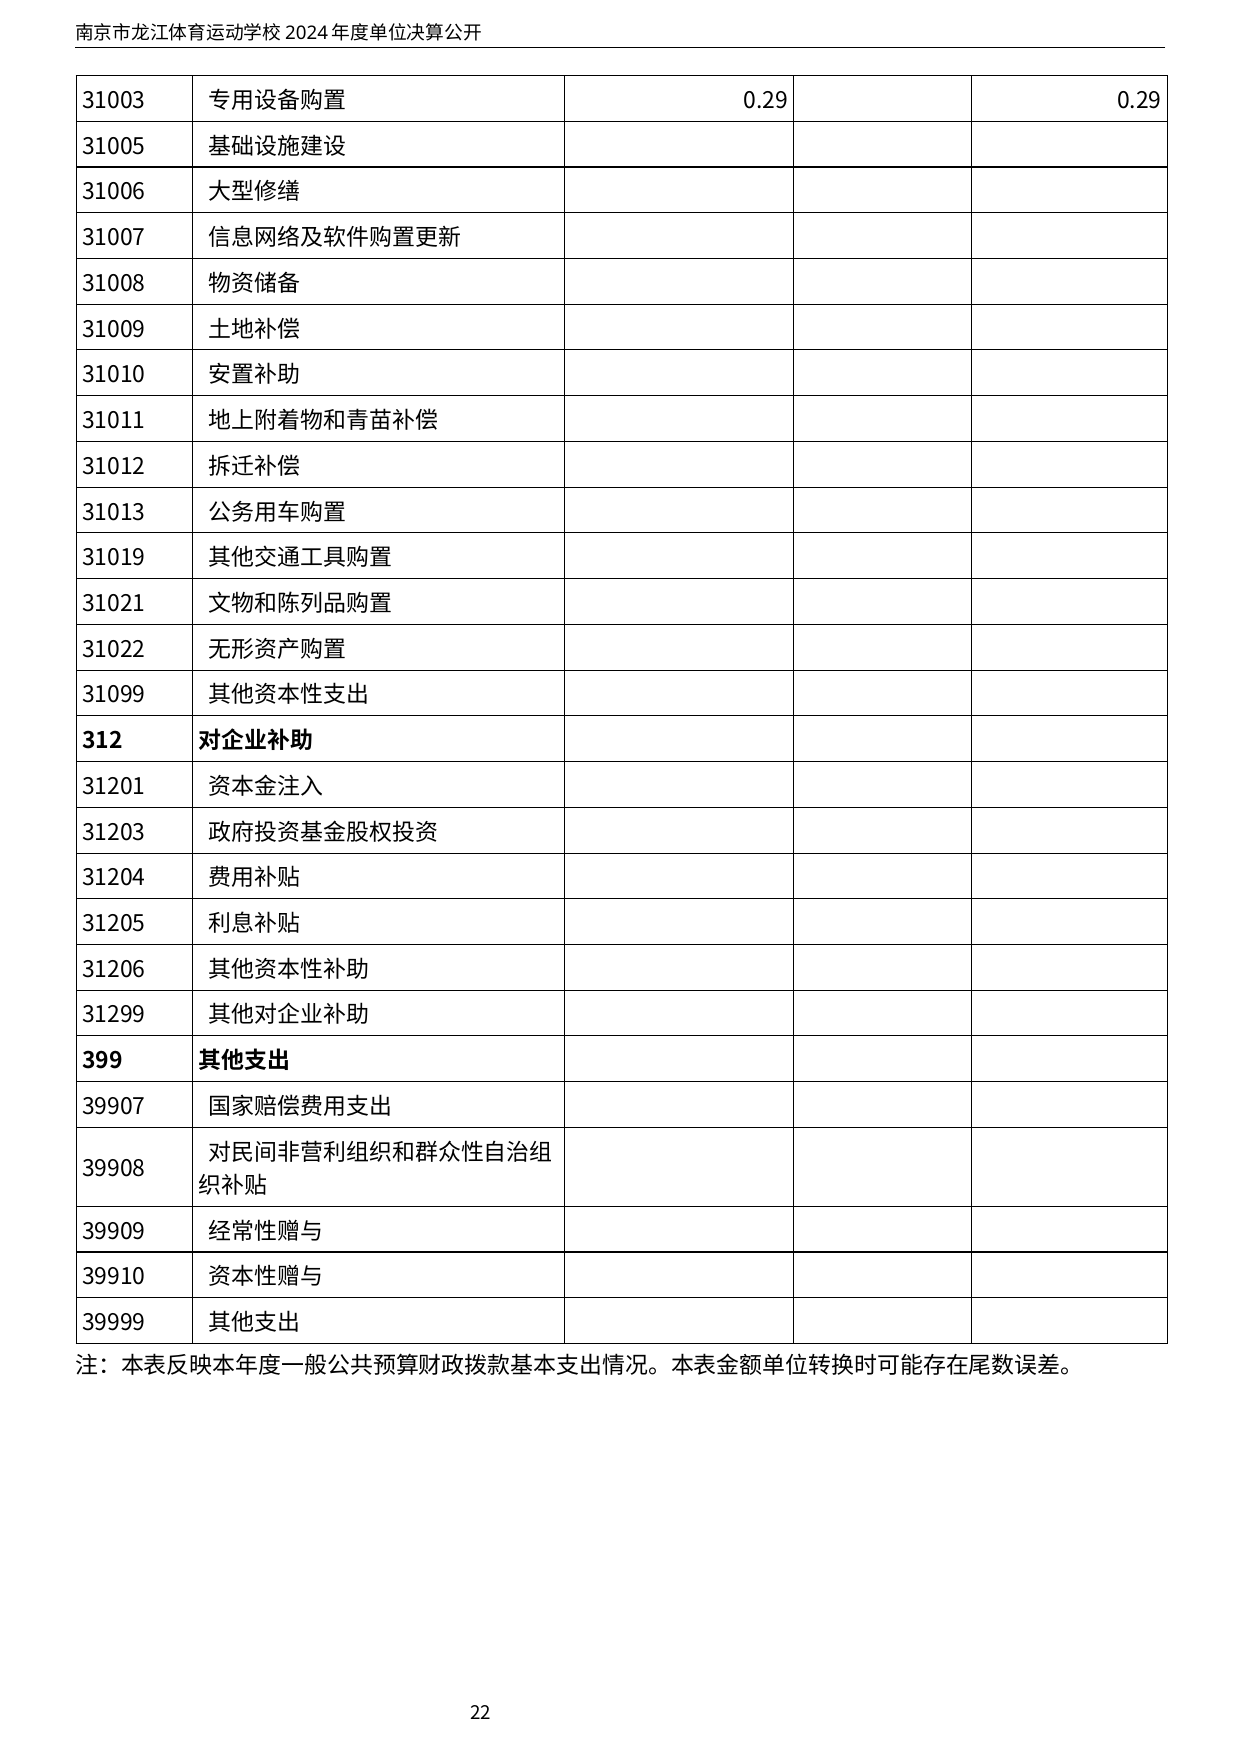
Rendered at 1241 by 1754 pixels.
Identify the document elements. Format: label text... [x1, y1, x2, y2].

table_cell [565, 1298, 793, 1343]
table_cell [972, 625, 1167, 669]
table_cell [972, 1082, 1167, 1127]
table_cell [794, 533, 971, 578]
table_cell [794, 671, 971, 715]
table_cell [565, 1253, 793, 1297]
table_cell [565, 168, 793, 212]
table_cell 39908 [77, 1128, 192, 1206]
table_cell [565, 808, 793, 852]
text 注：本表反映本年度一般公共预算财政拨款基本支出情况。本表金额单位转换时可能存在尾数误差。 [75, 1347, 1175, 1380]
table_cell 信息网络及软件购置更新 [193, 213, 564, 258]
table_cell [794, 1128, 971, 1206]
table_cell [565, 350, 793, 395]
table_cell [972, 1298, 1167, 1343]
table_cell [794, 1082, 971, 1127]
table_cell [972, 1036, 1167, 1081]
table_cell [565, 945, 793, 989]
table_cell [794, 1298, 971, 1343]
table_cell [972, 533, 1167, 578]
table_cell [794, 259, 971, 304]
table_cell [794, 76, 971, 121]
table_cell 专用设备购置 [193, 76, 564, 121]
table_cell 其他交通工具购置 [193, 533, 564, 578]
table_cell [794, 122, 971, 166]
table_cell [794, 945, 971, 989]
table_cell [972, 1207, 1167, 1251]
table_cell [794, 1036, 971, 1081]
table_cell [565, 854, 793, 898]
table_cell 39999 [77, 1298, 192, 1343]
table_cell 31006 [77, 168, 192, 212]
table_cell 对民间非营利组织和群众性自治组织补贴 [193, 1128, 564, 1206]
table_cell 31205 [77, 899, 192, 944]
table_cell 政府投资基金股权投资 [193, 808, 564, 852]
table_cell [794, 1253, 971, 1297]
table_cell [972, 213, 1167, 258]
table_cell 31013 [77, 488, 192, 532]
table_cell [972, 945, 1167, 989]
table_cell [565, 1036, 793, 1081]
table_cell [565, 305, 793, 349]
table_cell [565, 1128, 793, 1206]
table_cell 资本性赠与 [193, 1253, 564, 1297]
table_cell [565, 716, 793, 761]
table_cell [565, 1207, 793, 1251]
table_cell 其他资本性支出 [193, 671, 564, 715]
table_cell 其他支出 [193, 1036, 564, 1081]
table_cell 安置补助 [193, 350, 564, 395]
table_cell 其他资本性补助 [193, 945, 564, 989]
table_cell [794, 625, 971, 669]
table_cell [794, 213, 971, 258]
table_cell [565, 533, 793, 578]
table_cell [972, 579, 1167, 624]
table_cell 31009 [77, 305, 192, 349]
table_cell [972, 854, 1167, 898]
table_cell 资本金注入 [193, 762, 564, 807]
table_cell 利息补贴 [193, 899, 564, 944]
table_cell 31022 [77, 625, 192, 669]
table_cell [972, 762, 1167, 807]
table_cell 经常性赠与 [193, 1207, 564, 1251]
table_cell [565, 991, 793, 1035]
table_cell [972, 671, 1167, 715]
table_cell [794, 716, 971, 761]
table_cell [972, 991, 1167, 1035]
table_cell [972, 488, 1167, 532]
table_cell 基础设施建设 [193, 122, 564, 166]
table_cell 无形资产购置 [193, 625, 564, 669]
table_cell [565, 259, 793, 304]
table_cell 拆迁补偿 [193, 442, 564, 487]
table_cell [565, 396, 793, 441]
table_cell 312 [77, 716, 192, 761]
table_cell [794, 854, 971, 898]
table_cell 39909 [77, 1207, 192, 1251]
table_cell [565, 213, 793, 258]
table_cell [794, 350, 971, 395]
table_cell 文物和陈列品购置 [193, 579, 564, 624]
table_cell 对企业补助 [193, 716, 564, 761]
table_cell [565, 899, 793, 944]
table_cell 0.29 [972, 76, 1167, 121]
table_cell [565, 1082, 793, 1127]
table_cell [794, 442, 971, 487]
table_cell [565, 488, 793, 532]
table_cell [794, 305, 971, 349]
table_cell 31010 [77, 350, 192, 395]
table_cell 31005 [77, 122, 192, 166]
table_cell [972, 808, 1167, 852]
table_cell [972, 899, 1167, 944]
table_cell [972, 716, 1167, 761]
table_cell 费用补贴 [193, 854, 564, 898]
table_cell 其他对企业补助 [193, 991, 564, 1035]
table_cell [972, 168, 1167, 212]
table_cell [565, 762, 793, 807]
table_cell 地上附着物和青苗补偿 [193, 396, 564, 441]
table_cell [565, 579, 793, 624]
table_cell [972, 259, 1167, 304]
table_cell 31204 [77, 854, 192, 898]
table_cell [565, 625, 793, 669]
table_cell 国家赔偿费用支出 [193, 1082, 564, 1127]
table_cell 公务用车购置 [193, 488, 564, 532]
table_cell [972, 305, 1167, 349]
table_cell 31007 [77, 213, 192, 258]
table_cell [794, 1207, 971, 1251]
table_cell [794, 808, 971, 852]
table_cell [794, 579, 971, 624]
table_cell [794, 991, 971, 1035]
table_cell [972, 1128, 1167, 1206]
table_cell 土地补偿 [193, 305, 564, 349]
table_cell 31206 [77, 945, 192, 989]
table_cell [794, 396, 971, 441]
table_cell [565, 122, 793, 166]
table_cell [794, 168, 971, 212]
table_cell [972, 122, 1167, 166]
table_cell 31011 [77, 396, 192, 441]
table_cell [794, 488, 971, 532]
table_cell 31201 [77, 762, 192, 807]
table_cell 39910 [77, 1253, 192, 1297]
table_cell 31299 [77, 991, 192, 1035]
table_cell 31021 [77, 579, 192, 624]
table_cell [972, 350, 1167, 395]
table_cell 31003 [77, 76, 192, 121]
table_cell 0.29 [565, 76, 793, 121]
table_cell [972, 1253, 1167, 1297]
table_cell [972, 396, 1167, 441]
table_cell 31012 [77, 442, 192, 487]
table_cell 其他支出 [193, 1298, 564, 1343]
table_cell 大型修缮 [193, 168, 564, 212]
table_cell [972, 442, 1167, 487]
table_cell 31099 [77, 671, 192, 715]
table_cell [794, 899, 971, 944]
table_cell [794, 762, 971, 807]
table_cell 31008 [77, 259, 192, 304]
table_cell 31019 [77, 533, 192, 578]
table_cell 39907 [77, 1082, 192, 1127]
table_cell 399 [77, 1036, 192, 1081]
table_cell [565, 442, 793, 487]
table_cell 物资储备 [193, 259, 564, 304]
table_cell [565, 671, 793, 715]
table_cell 31203 [77, 808, 192, 852]
